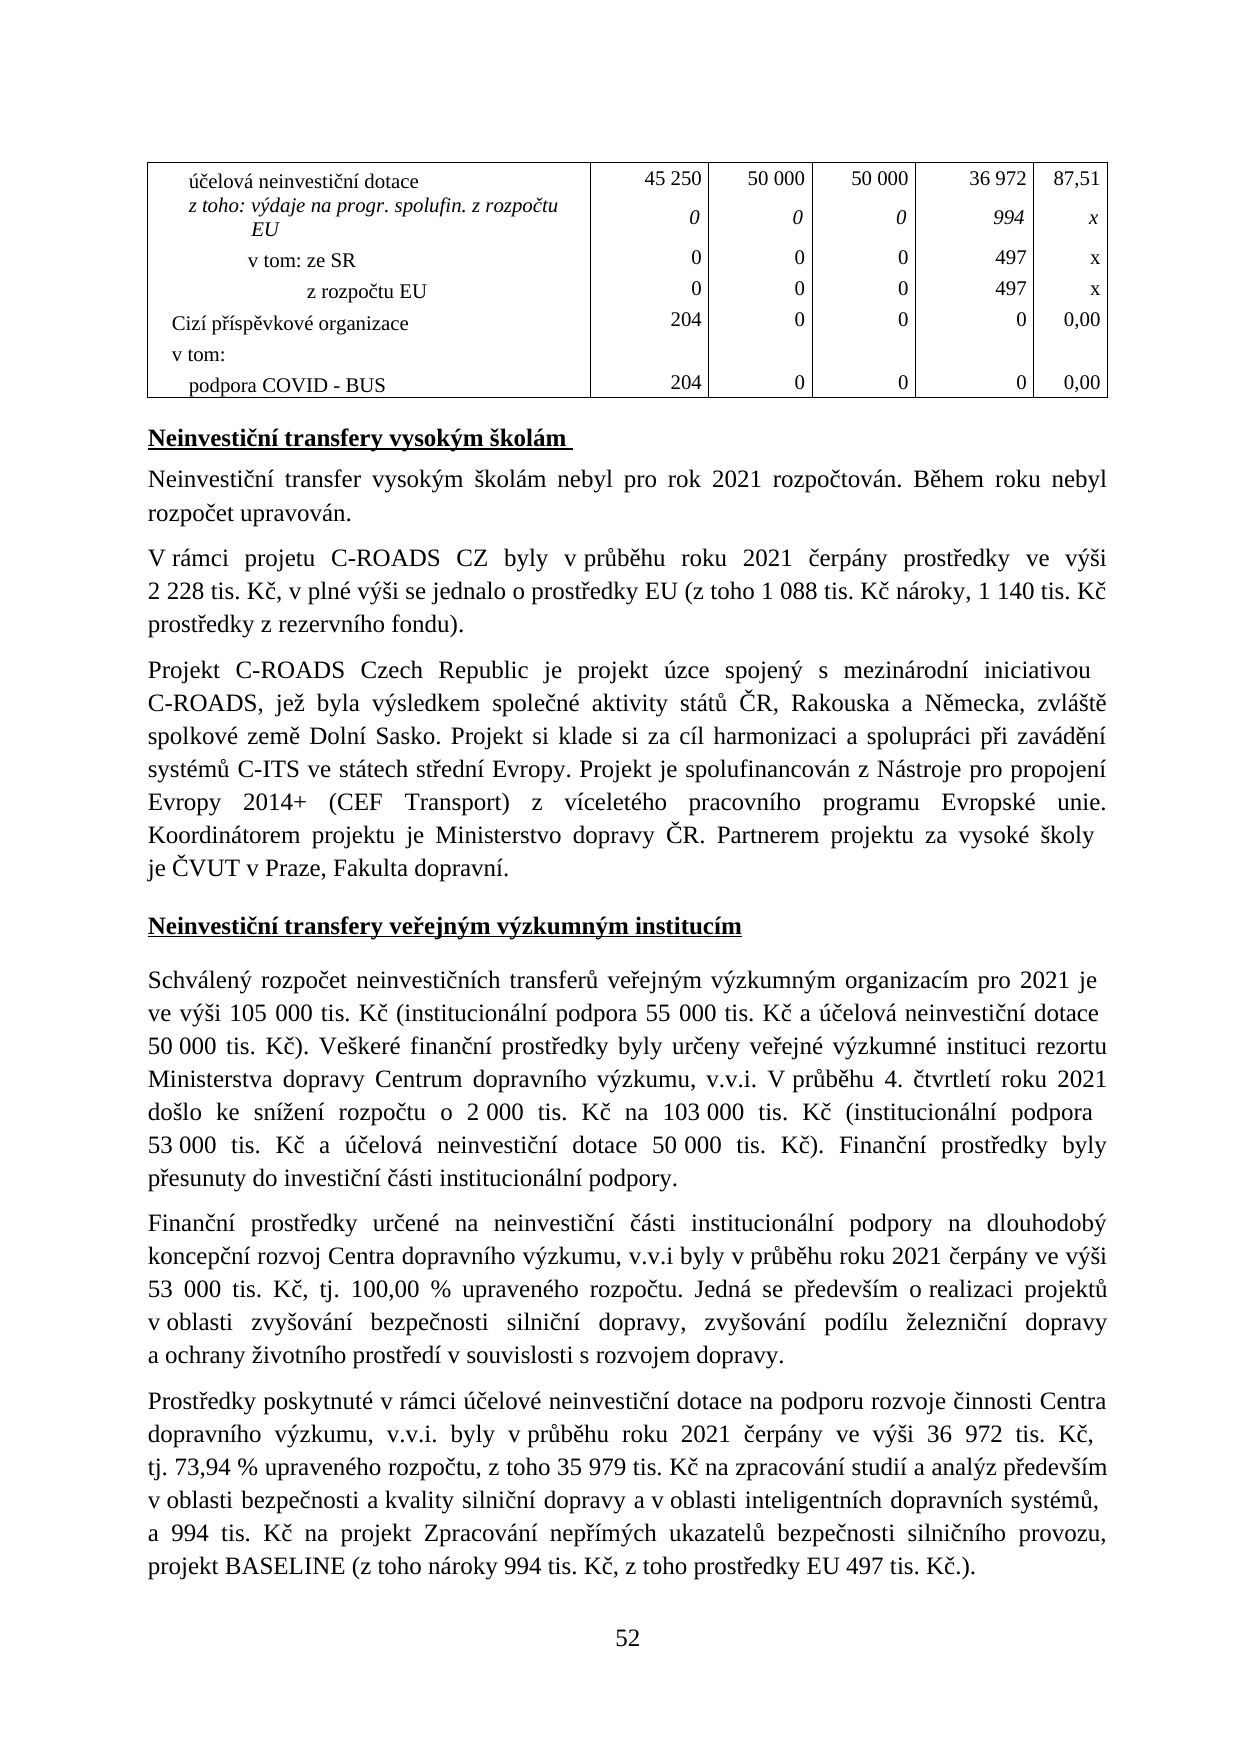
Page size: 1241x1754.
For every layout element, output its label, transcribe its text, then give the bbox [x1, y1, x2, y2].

text Neinvestiční transfery vysokým školám [148, 423, 1107, 452]
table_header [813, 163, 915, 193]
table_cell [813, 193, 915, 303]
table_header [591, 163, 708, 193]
text Neinvestiční transfer vysokým školám nebyl pro rok 2021 rozpočtován. Během roku nebyl rozpočet upravován. [148, 464, 1107, 526]
text V rámci projetu C-ROADS CZ byly v průběhu roku 2021 čerpány prostředky ve výši 2 228 tis. Kč, v plné výši se jednalo o prostředky EU (z toho 1 088 tis. Kč nároky, 1 140 tis. Kč prostředky z rezervního fondu). [148, 543, 1107, 638]
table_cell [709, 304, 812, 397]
text Projekt C-ROADS Czech Republic je projekt úzce spojený s mezinárodní iniciativou C-ROADS, jež byla výsledkem společné aktivity států ČR, Rakouska a Německa, zvláště spolkové země Dolní Sasko. Projekt si klade si za cíl harmonizaci a spolupráci při zavádění systémů C-ITS ve státech střední Evropy. Projekt je spolufinancován z Nástroje pro propojení Evropy 2014+ (CEF Transport) z víceletého pracovního programu Evropské unie. Koordinátorem projektu je Ministerstvo dopravy ČR. Partnerem projektu za vysoké školy je ČVUT v Praze, Fakulta dopravní. [148, 655, 1107, 882]
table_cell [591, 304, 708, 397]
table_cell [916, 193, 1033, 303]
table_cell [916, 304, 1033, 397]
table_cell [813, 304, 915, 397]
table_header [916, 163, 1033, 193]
text Finanční prostředky určené na neinvestiční části institucionální podpory na dlouhodobý koncepční rozvoj Centra dopravního výzkumu, v.v.i byly v průběhu roku 2021 čerpány ve výši 53 000 tis. Kč, tj. 100,00 % upraveného rozpočtu. Jedná se především o realizaci projektů v oblasti zvyšování bezpečnosti silniční dopravy, zvyšování podílu železniční dopravy a ochrany životního prostředí v souvislosti s rozvojem dopravy. [148, 1208, 1107, 1369]
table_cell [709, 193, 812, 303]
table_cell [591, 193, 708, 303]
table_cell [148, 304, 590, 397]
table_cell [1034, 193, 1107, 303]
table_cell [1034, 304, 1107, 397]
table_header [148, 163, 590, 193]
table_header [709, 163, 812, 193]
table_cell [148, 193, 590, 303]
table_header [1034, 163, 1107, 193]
text Neinvestiční transfery veřejným výzkumným institucím [148, 911, 1107, 939]
text Schválený rozpočet neinvestičních transferů veřejným výzkumným organizacím pro 2021 je ve výši 105 000 tis. Kč (institucionální podpora 55 000 tis. Kč a účelová neinvestiční dotace 50 000 tis. Kč). Veškeré finanční prostředky byly určeny veřejné výzkumné instituci rezortu Ministerstva dopravy Centrum dopravního výzkumu, v.v.i. V průběhu 4. čtvrtletí roku 2021 došlo ke snížení rozpočtu o 2 000 tis. Kč na 103 000 tis. Kč (institucionální podpora 53 000 tis. Kč a účelová neinvestiční dotace 50 000 tis. Kč). Finanční prostředky byly přesunuty do investiční části institucionální podpory. [148, 965, 1107, 1192]
text Prostředky poskytnuté v rámci účelové neinvestiční dotace na podporu rozvoje činnosti Centra dopravního výzkumu, v.v.i. byly v průběhu roku 2021 čerpány ve výši 36 972 tis. Kč, tj. 73,94 % upraveného rozpočtu, z toho 35 979 tis. Kč na zpracování studií a analýz především v oblasti bezpečnosti a kvality silniční dopravy a v oblasti inteligentních dopravních systémů, a 994 tis. Kč na projekt Zpracování nepřímých ukazatelů bezpečnosti silničního provozu, projekt BASELINE (z toho nároky 994 tis. Kč, z toho prostředky EU 497 tis. Kč.). [148, 1386, 1107, 1580]
